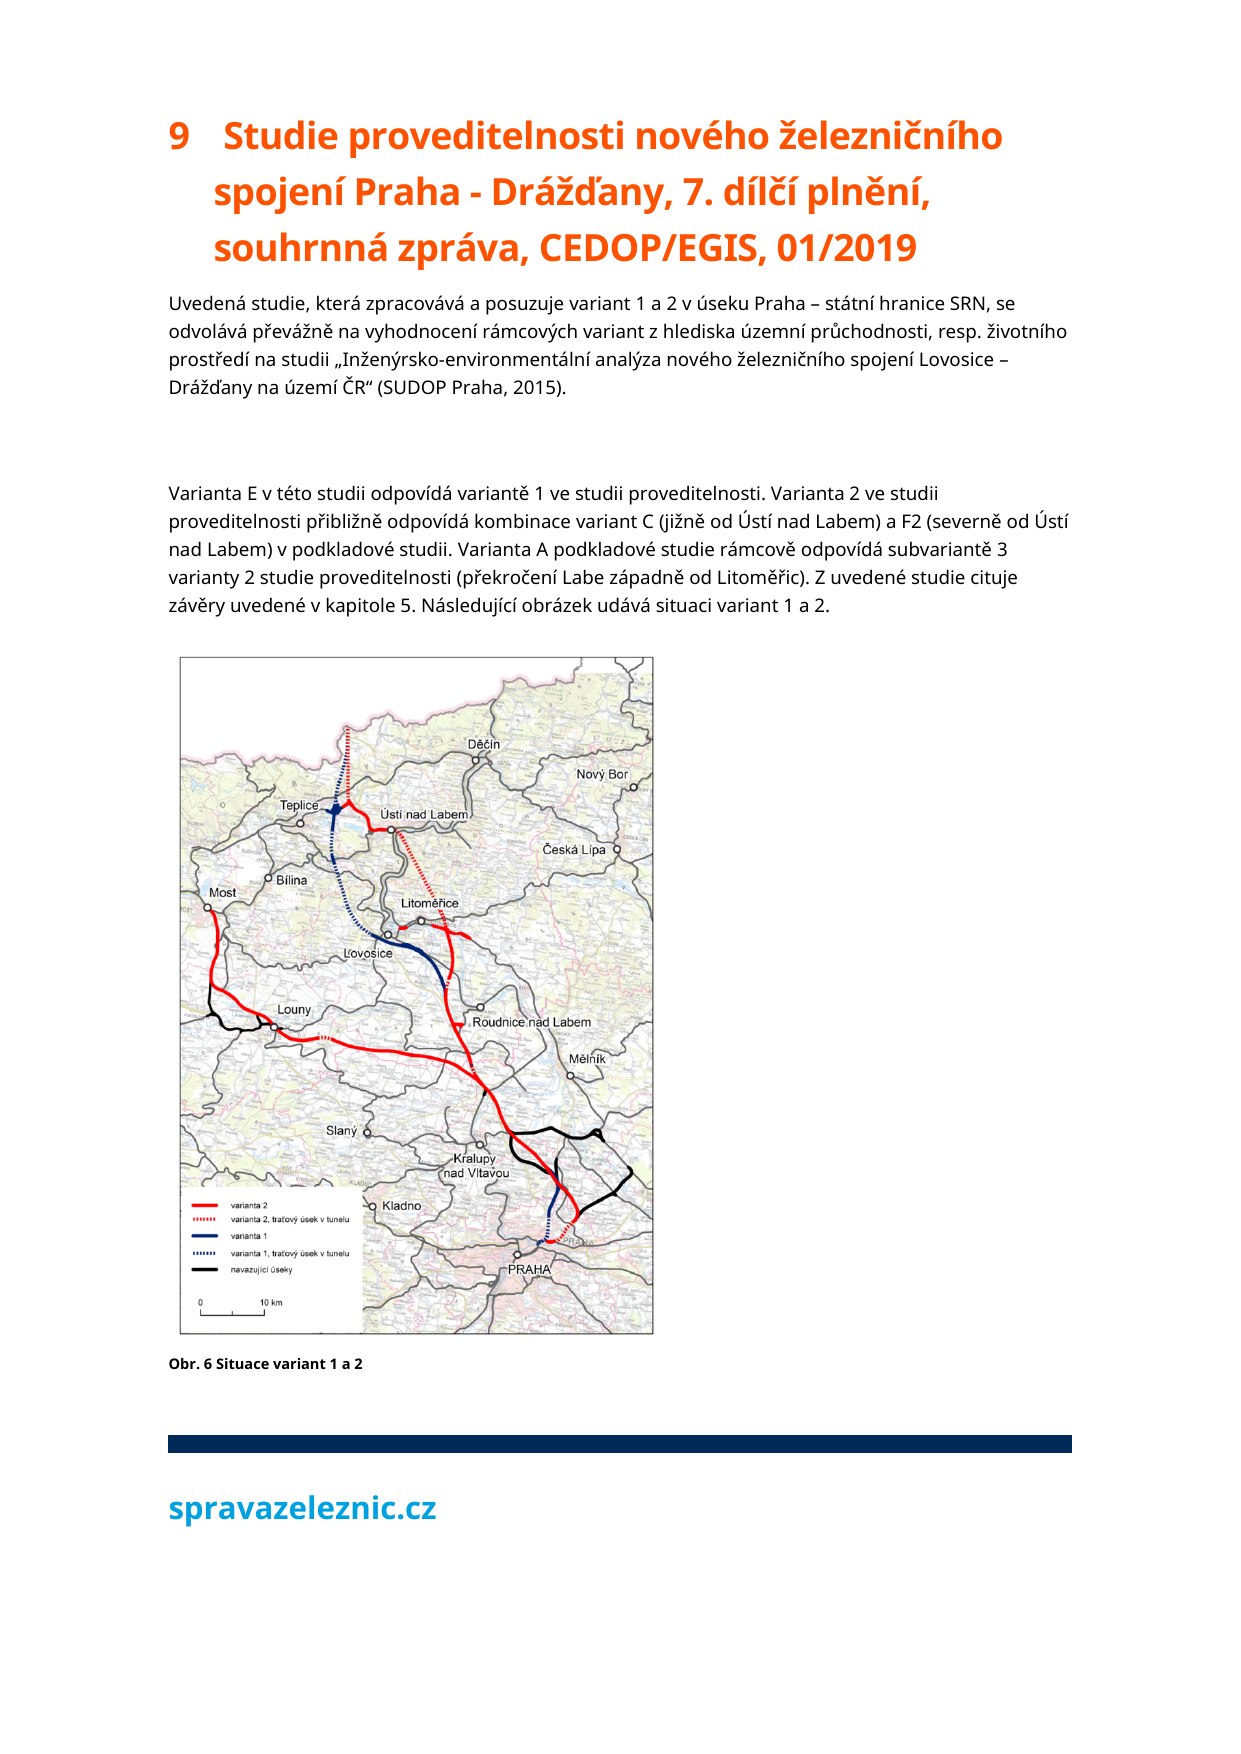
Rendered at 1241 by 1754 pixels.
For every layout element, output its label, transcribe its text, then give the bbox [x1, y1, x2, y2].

text Uvedená studie, která zpracovává a posuzuje variant 1 a 2 v úseku Praha – státní hranice SRN, se odvolává převážně na vyhodnocení rámcových variant z hlediska územní průchodnosti, resp. životního prostředí na studii „Inženýrsko-environmentální analýza nového železničního spojení Lovosice – Drážďany na území ČR“ (SUDOP Praha, 2015). [168, 290, 1072, 400]
text Varianta E v této studii odpovídá variantě 1 ve studii proveditelnosti. Varianta 2 ve studii proveditelnosti přibližně odpovídá kombinace variant C (jižně od Ústí nad Labem) a F2 (severně od Ústí nad Labem) v podkladové studii. Varianta A podkladové studie rámcově odpovídá subvariantě 3 varianty 2 studie proveditelnosti (překročení Labe západně od Litoměřic). Z uvedené studie cituje závěry uvedené v kapitole 5. Následující obrázek udává situaci variant 1 a 2. [168, 480, 1072, 618]
text Obr. 6 Situace variant 1 a 2 [168, 1354, 1072, 1374]
subtitle Studie proveditelnosti nového železničního spojení Praha - Drážďany, 7. dílčí plnění, souhrnná zpráva, CEDOP/EGIS, 01/2019 [168, 109, 1072, 273]
picture [168, 645, 664, 1345]
